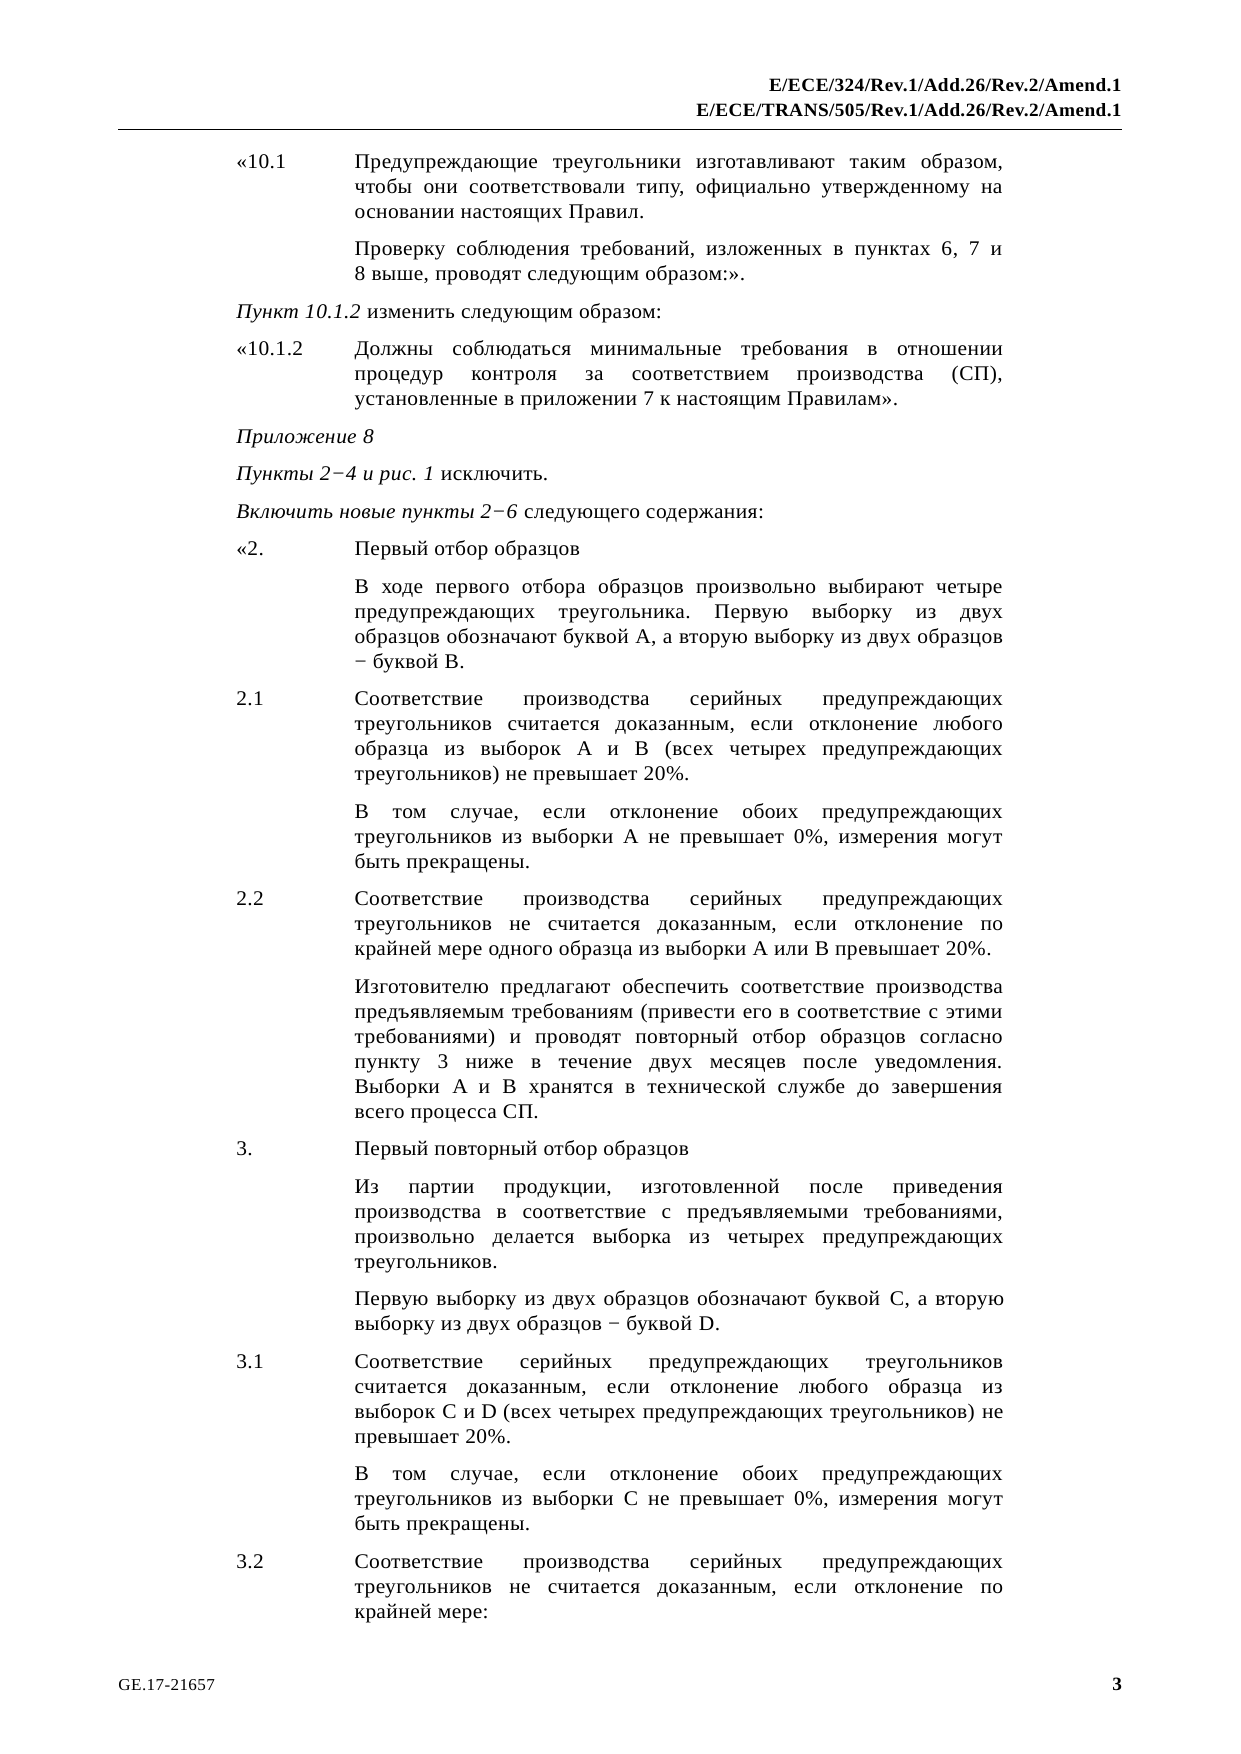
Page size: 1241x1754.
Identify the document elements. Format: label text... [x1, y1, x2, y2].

text 2.2 Соответствие производства серийных предупреждающих треугольников не считается доказанным, если отклонение по крайней мере одного образца из выборки А или В превышает 20%. [236, 885, 1004, 960]
text «2. Первый отбор образцов [236, 535, 1004, 560]
text Пункт 10.1.2 изменить следующим образом: [236, 298, 1004, 323]
text В том случае, если отклонение обоих предупреждающих треугольников из выборки С не превышает 0%, измерения могут быть прекращены. [236, 1460, 1004, 1535]
text В ходе первого отбора образцов произвольно выбирают четыре предупреждающих треугольника. Первую выборку из двух образцов обозначают буквой A, а вторую выборку из двух образцов − буквой B. [236, 573, 1004, 673]
text В том случае, если отклонение обоих предупреждающих треугольников из выборки А не превышает 0%, измерения могут быть прекращены. [236, 798, 1004, 873]
text Приложение 8 [236, 423, 1004, 448]
text «10.1 Предупреждающие треугольники изготавливают таким образом, чтобы они соответствовали типу, официально утвержденному на основании настоящих Правил. [236, 148, 1004, 223]
text Изготовителю предлагают обеспечить соответствие производства предъявляемым требованиям (привести его в соответствие с этими требованиями) и проводят повторный отбор образцов согласно пункту 3 ниже в течение двух месяцев после уведомления. Выборки A и B хранятся в технической службе до завершения всего процесса СП. [236, 973, 1004, 1123]
text Включить новые пункты 2−6 следующего содержания: [236, 498, 1004, 523]
text 3.1 Соответствие серийных предупреждающих треугольников считается доказанным, если отклонение любого образца из выборок C и D (всех четырех предупреждающих треугольников) не превышает 20%. [236, 1348, 1004, 1448]
text Первую выборку из двух образцов обозначают буквой C, а вторую выборку из двух образцов − буквой D. [236, 1285, 1004, 1335]
text «10.1.2 Должны соблюдаться минимальные требования в отношении процедур контроля за соответствием производства (СП), установленные в приложении 7 к настоящим Правилам». [236, 335, 1004, 410]
text 3. Первый повторный отбор образцов [236, 1135, 1004, 1160]
text 2.1 Соответствие производства серийных предупреждающих треугольников считается доказанным, если отклонение любого образца из выборок A и B (всех четырех предупреждающих треугольников) не превышает 20%. [236, 685, 1004, 785]
text Проверку соблюдения требований, изложенных в пунктах 6, 7 и 8 выше, проводят следующим образом:». [236, 235, 1004, 285]
text Пункты 2−4 и рис. 1 исключить. [236, 460, 1004, 485]
text 3.2 Соответствие производства серийных предупреждающих треугольников не считается доказанным, если отклонение по крайней мере: [236, 1548, 1004, 1623]
